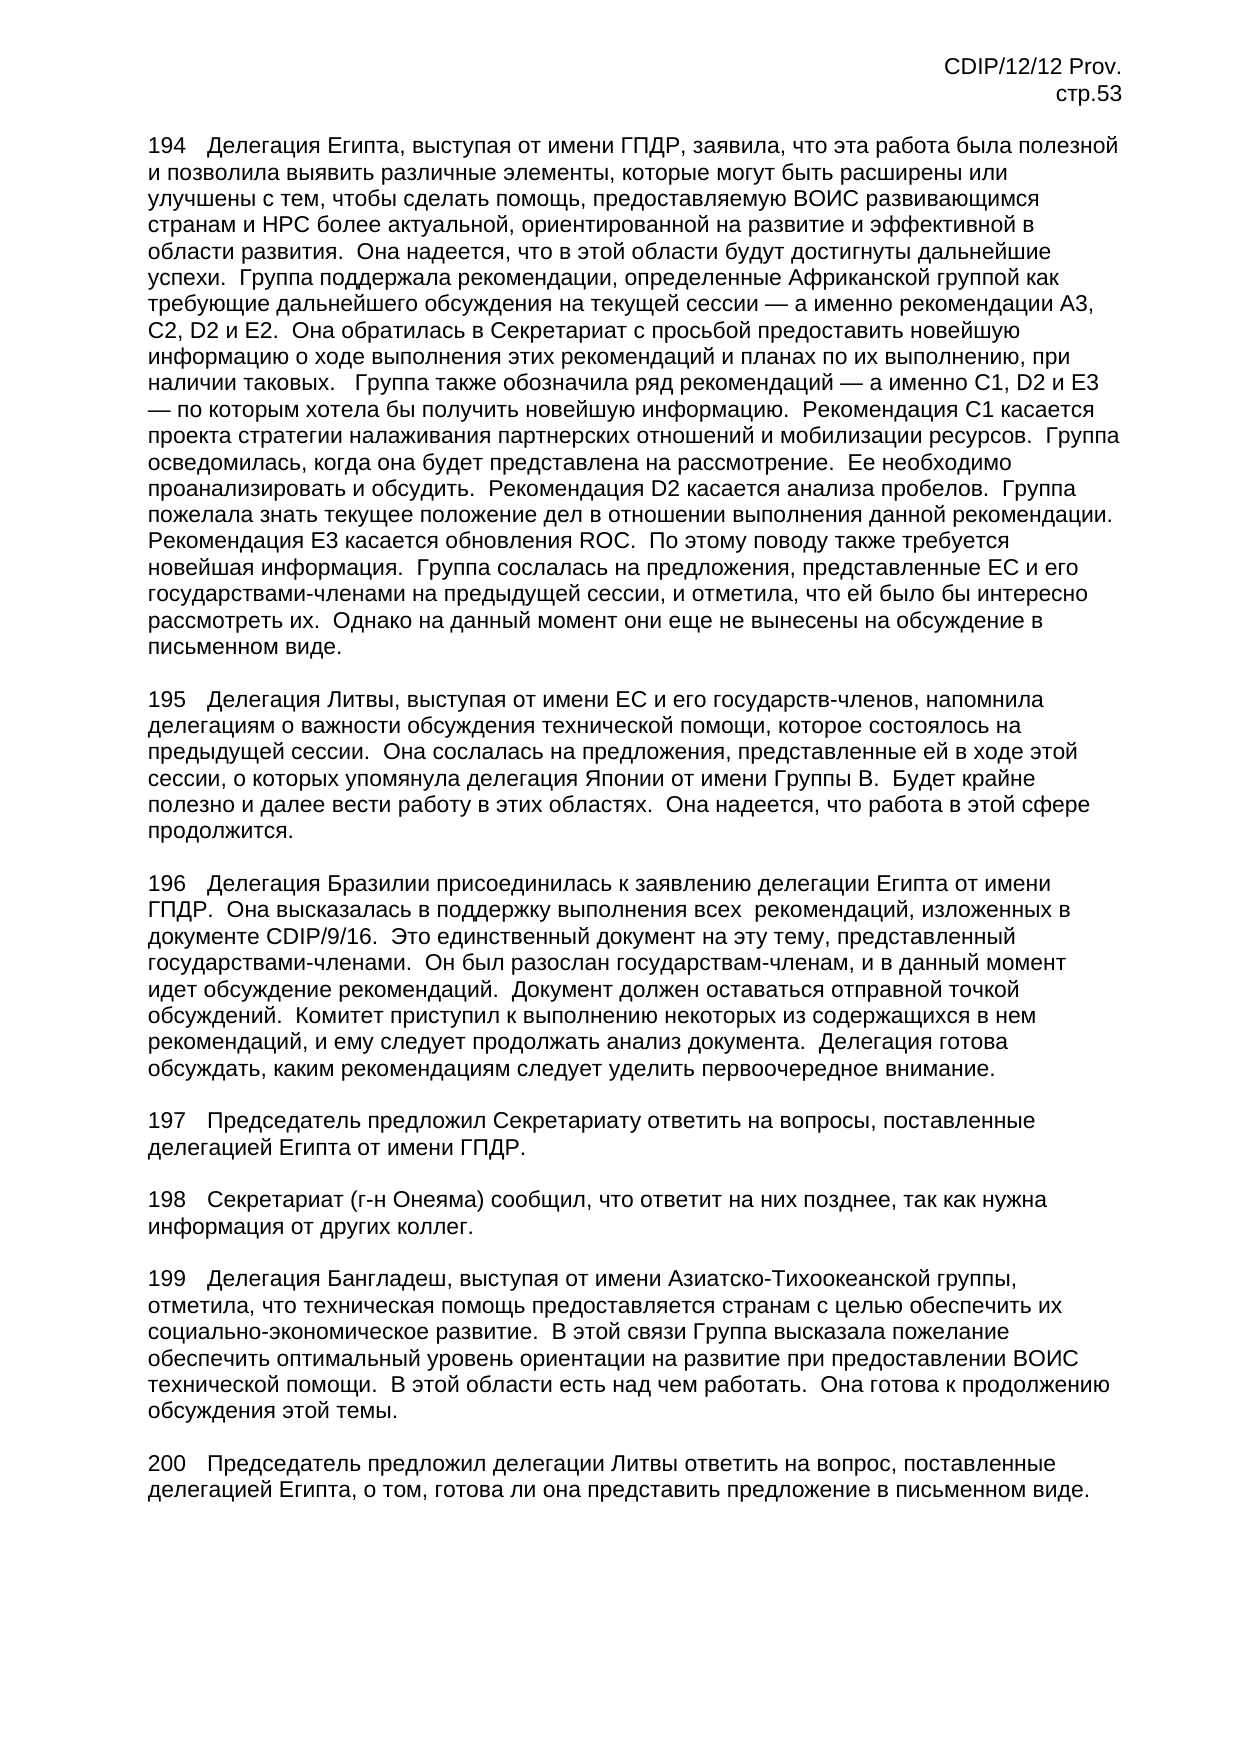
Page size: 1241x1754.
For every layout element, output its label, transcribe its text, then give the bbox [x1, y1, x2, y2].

text Делегация Египта, выступая от имени ГПДР, заявила, что эта работа была полезной и позволила выявить различные элементы, которые могут быть расширены или улучшены с тем, чтобы сделать помощь, предоставляемую ВОИС развивающимся странам и НРС более актуальной, ориентированной на развитие и эффективной в области развития. Она надеется, что в этой области будут достигнуты дальнейшие успехи. Группа поддержала рекомендации, определенные Африканской группой как требующие дальнейшего обсуждения на текущей сессии — а именно рекомендации A3, C2, D2 и E2. Она обратилась в Секретариат с просьбой предоставить новейшую информацию о ходе выполнения этих рекомендаций и планах по их выполнению, при наличии таковых. Группа также обозначила ряд рекомендаций — а именно C1, D2 и E3 — по которым хотела бы получить новейшую информацию. Рекомендация C1 касается проекта стратегии налаживания партнерских отношений и мобилизации ресурсов. Группа осведомилась, когда она будет представлена на рассмотрение. Ее необходимо проанализировать и обсудить. Рекомендация D2 касается анализа пробелов. Группа пожелала знать текущее положение дел в отношении выполнения данной рекомендации. Рекомендация E3 касается обновления ROC. По этому поводу также требуется новейшая информация. Группа сослалась на предложения, представленные ЕС и его государствами-членами на предыдущей сессии, и отметила, что ей было бы интересно рассмотреть их. Однако на данный момент они еще не вынесены на обсуждение в письменном виде. [148, 132, 1122, 659]
text Председатель предложил делегации Литвы ответить на вопрос, поставленные делегацией Египта, о том, готова ли она представить предложение в письменном виде. [148, 1450, 1122, 1503]
text Делегация Бразилии присоединилась к заявлению делегации Египта от имени ГПДР. Она высказалась в поддержку выполнения всех рекомендаций, изложенных в документе CDIP/9/16. Это единственный документ на эту тему, представленный государствами-членами. Он был разослан государствам-членам, и в данный момент идет обсуждение рекомендаций. Документ должен оставаться отправной точкой обсуждений. Комитет приступил к выполнению некоторых из содержащихся в нем рекомендаций, и ему следует продолжать анализ документа. Делегация готова обсуждать, каким рекомендациям следует уделить первоочередное внимание. [148, 870, 1122, 1081]
text Делегация Литвы, выступая от имени ЕС и его государств-членов, напомнила делегациям о важности обсуждения технической помощи, которое состоялось на предыдущей сессии. Она сослалась на предложения, представленные ей в ходе этой сессии, о которых упомянула делегация Японии от имени Группы B. Будет крайне полезно и далее вести работу в этих областях. Она надеется, что работа в этой сфере продолжится. [148, 686, 1122, 844]
text Секретариат (г-н Онеяма) сообщил, что ответит на них позднее, так как нужна информация от других коллег. [148, 1186, 1122, 1239]
text Делегация Бангладеш, выступая от имени Азиатско-Тихоокеанской группы, отметила, что техническая помощь предоставляется странам с целью обеспечить их социально-экономическое развитие. В этой связи Группа высказала пожелание обеспечить оптимальный уровень ориентации на развитие при предоставлении ВОИС технической помощи. В этой области есть над чем работать. Она готова к продолжению обсуждения этой темы. [148, 1265, 1122, 1423]
text Председатель предложил Секретариату ответить на вопросы, поставленные делегацией Египта от имени ГПДР. [148, 1107, 1122, 1160]
